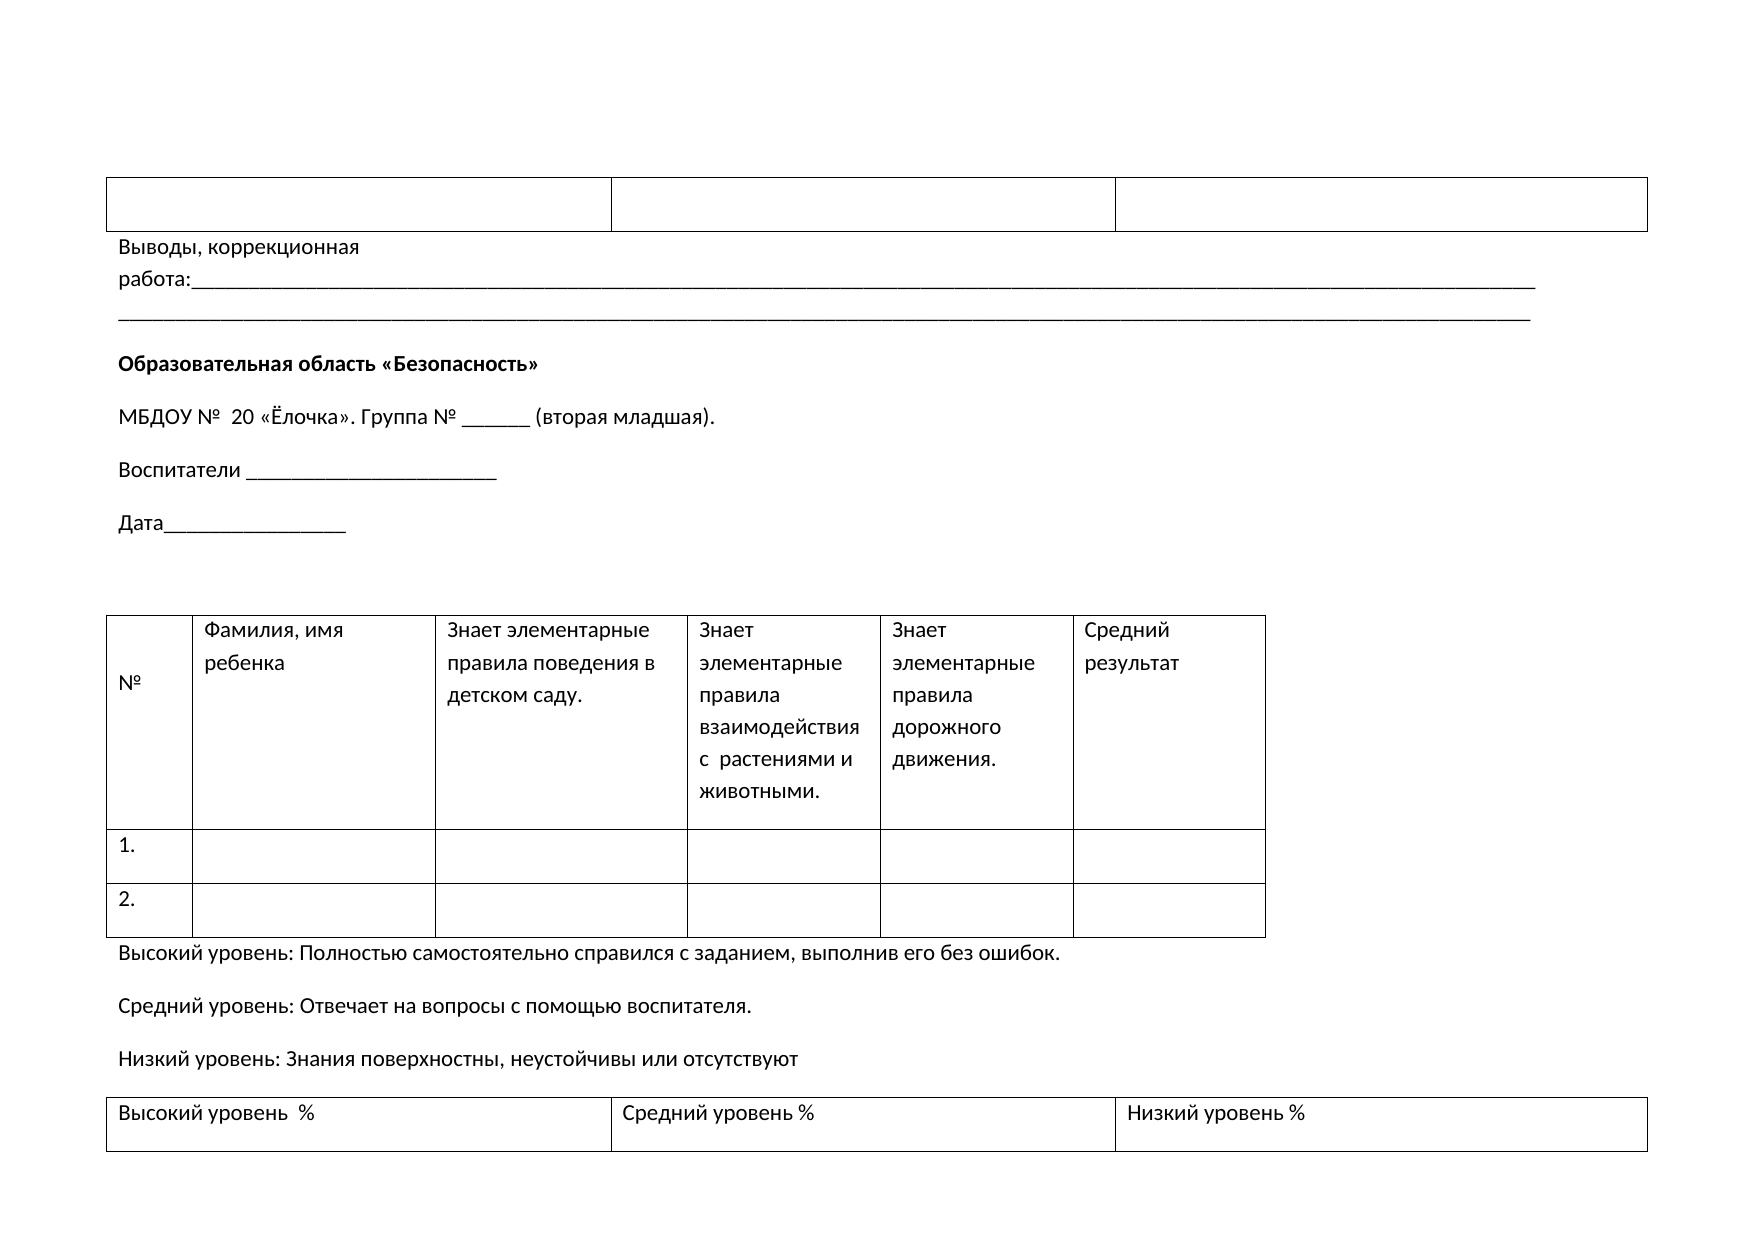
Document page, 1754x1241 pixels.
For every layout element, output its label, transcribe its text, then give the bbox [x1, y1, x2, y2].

text МБДОУ № 20 «Ёлочка». Группа № ______ (вторая младшая). [118, 402, 1636, 430]
table_cell [436, 830, 687, 883]
table_header Знает элементарные правила поведения в детском саду. [436, 616, 687, 829]
table_header Средний результат [1074, 616, 1265, 829]
text Высокий уровень: Полностью самостоятельно справился с заданием, выполнив его без ошибок. [118, 938, 1636, 966]
text Выводы, коррекционная работа:______________________________________________________________________________________________________________________ ____________________________________________________________________________________________________________________________ [118, 232, 1636, 324]
table_header Знает элементарные правила дорожного движения. [881, 616, 1073, 829]
text Дата________________ [118, 508, 1636, 536]
table_header Фамилия, имя ребенка [193, 616, 435, 829]
text Воспитатели ______________________ [118, 455, 1636, 483]
table_cell [612, 178, 1115, 231]
table_cell [881, 884, 1073, 937]
table_cell [107, 178, 611, 231]
table_cell [688, 830, 880, 883]
text Средний уровень: Отвечает на вопросы с помощью воспитателя. [118, 991, 1636, 1019]
table_header Средний уровень % [612, 1098, 1115, 1151]
table_cell 1. [107, 830, 192, 883]
text Низкий уровень: Знания поверхностны, неустойчивы или отсутствуют [118, 1044, 1636, 1072]
table_cell [193, 830, 435, 883]
table_cell [1116, 178, 1647, 231]
table_header № [107, 616, 192, 829]
table_header Знает элементарные правила взаимодействия с растениями и животными. [688, 616, 880, 829]
table_cell [881, 830, 1073, 883]
table_header Высокий уровень % [107, 1098, 611, 1151]
table_cell [1074, 884, 1265, 937]
text Образовательная область «Безопасность» [118, 349, 1636, 377]
table_header Низкий уровень % [1116, 1098, 1647, 1151]
table_cell [193, 884, 435, 937]
table_cell [436, 884, 687, 937]
table_cell [1074, 830, 1265, 883]
table_cell [688, 884, 880, 937]
table_cell 2. [107, 884, 192, 937]
